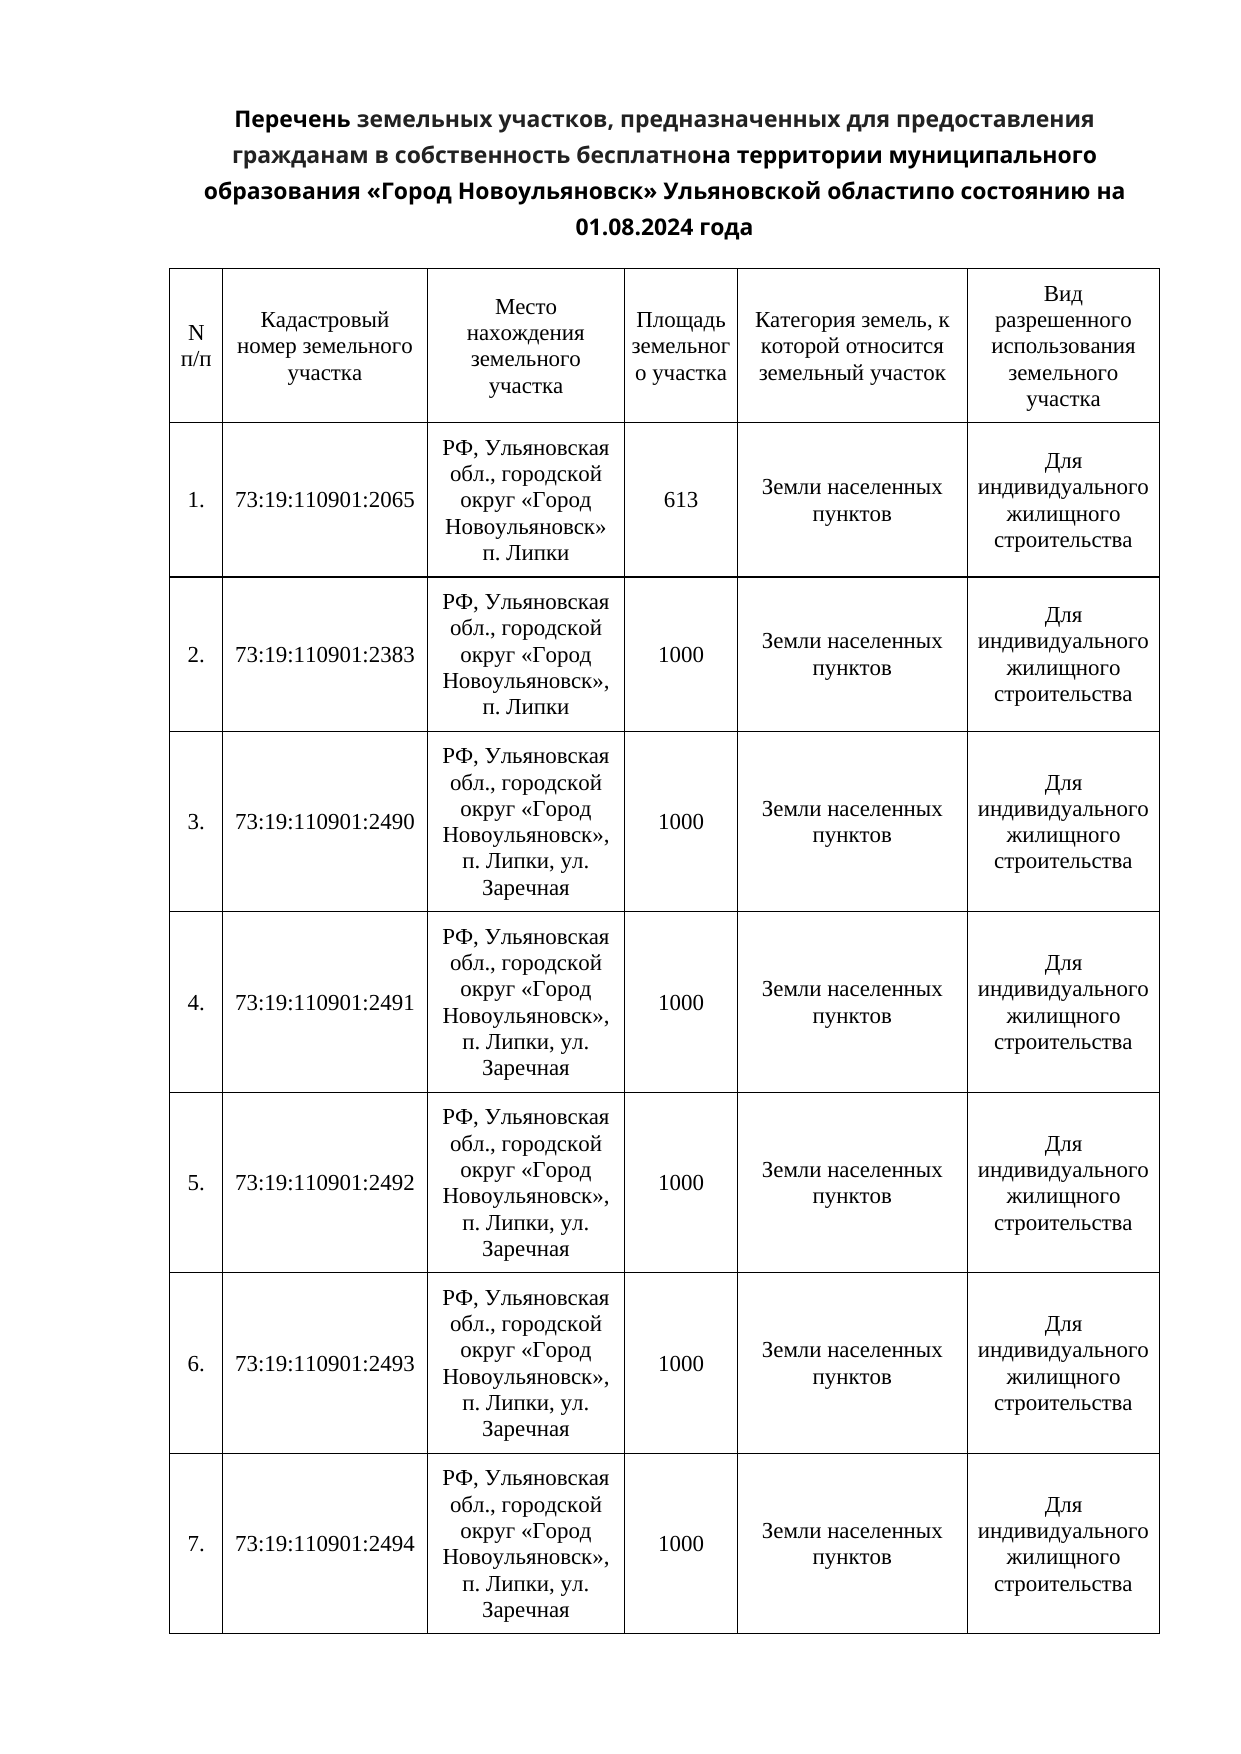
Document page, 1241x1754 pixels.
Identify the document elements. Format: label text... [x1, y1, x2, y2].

table_cell 613 [625, 423, 737, 576]
table_cell РФ, Ульяновская обл., городской округ «Город Новоульяновск», п. Липки, ул. Заречная [428, 912, 624, 1092]
table_cell РФ, Ульяновская обл., городской округ «Город Новоульяновск», п. Липки, ул. Заречная [428, 1273, 624, 1453]
table_cell Земли населенных пунктов [738, 578, 967, 731]
table_header Вид разрешенного использования земельного участка [968, 269, 1159, 422]
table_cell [428, 1454, 624, 1633]
table_cell 73:19:110901:2494 [223, 1454, 427, 1633]
table_cell 6. [170, 1273, 222, 1453]
table_cell 2. [170, 578, 222, 731]
table_cell 73:19:110901:2490 [223, 732, 427, 911]
table_header Площадь земельного участка [625, 269, 737, 422]
table_cell 1. [170, 423, 222, 576]
table_cell 73:19:110901:2492 [223, 1093, 427, 1272]
table_header Кадастровый номер земельного участка [223, 269, 427, 422]
table_cell Земли населенных пунктов [738, 732, 967, 911]
table_cell Земли населенных пунктов [738, 423, 967, 576]
table_cell 1000 [625, 912, 737, 1092]
table_cell Земли населенных пунктов [738, 1093, 967, 1272]
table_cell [738, 1454, 967, 1633]
table_cell РФ, Ульяновская обл., городской округ «Город Новоульяновск» п. Липки [428, 423, 624, 576]
table_header Место нахождения земельного участка [428, 269, 624, 422]
table_cell РФ, Ульяновская обл., городской округ «Город Новоульяновск», п. Липки, ул. Заречная [428, 732, 624, 911]
table_cell 73:19:110901:2065 [223, 423, 427, 576]
table_cell 73:19:110901:2491 [223, 912, 427, 1092]
table_header N п/п [170, 269, 222, 422]
table_cell РФ, Ульяновская обл., городской округ «Город Новоульяновск», п. Липки [428, 578, 624, 731]
table_cell 5. [170, 1093, 222, 1272]
table_cell 1000 [625, 1093, 737, 1272]
table_cell Для индивидуального жилищного строительства [968, 732, 1159, 911]
table_cell РФ, Ульяновская обл., городской округ «Город Новоульяновск», п. Липки, ул. Заречная [428, 1093, 624, 1272]
table_cell Для индивидуального жилищного строительства [968, 1093, 1159, 1272]
table_cell Для индивидуального жилищного строительства [968, 423, 1159, 576]
table_cell 1000 [625, 732, 737, 911]
table_cell 1000 [625, 578, 737, 731]
text Перечень земельных участков, предназначенных для предоставления гражданам в собственность бесплатнона территории муниципального образования «Город Новоульяновск» Ульяновской областипо состоянию на 01.08.2024 года [177, 103, 1152, 242]
table_cell 1000 [625, 1454, 737, 1633]
table_cell Для индивидуального жилищного строительства [968, 578, 1159, 731]
table_cell Для индивидуального жилищного строительства [968, 1273, 1159, 1453]
table_header Категория земель, к которой относится земельный участок [738, 269, 967, 422]
table_cell 1000 [625, 1273, 737, 1453]
table_cell Земли населенных пунктов [738, 912, 967, 1092]
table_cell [968, 1454, 1159, 1633]
table_cell Для индивидуального жилищного строительства [968, 912, 1159, 1092]
table_cell 4. [170, 912, 222, 1092]
table_cell 3. [170, 732, 222, 911]
table_cell Земли населенных пунктов [738, 1273, 967, 1453]
table_cell 73:19:110901:2383 [223, 578, 427, 731]
table_cell 73:19:110901:2493 [223, 1273, 427, 1453]
table_cell 7. [170, 1454, 222, 1633]
